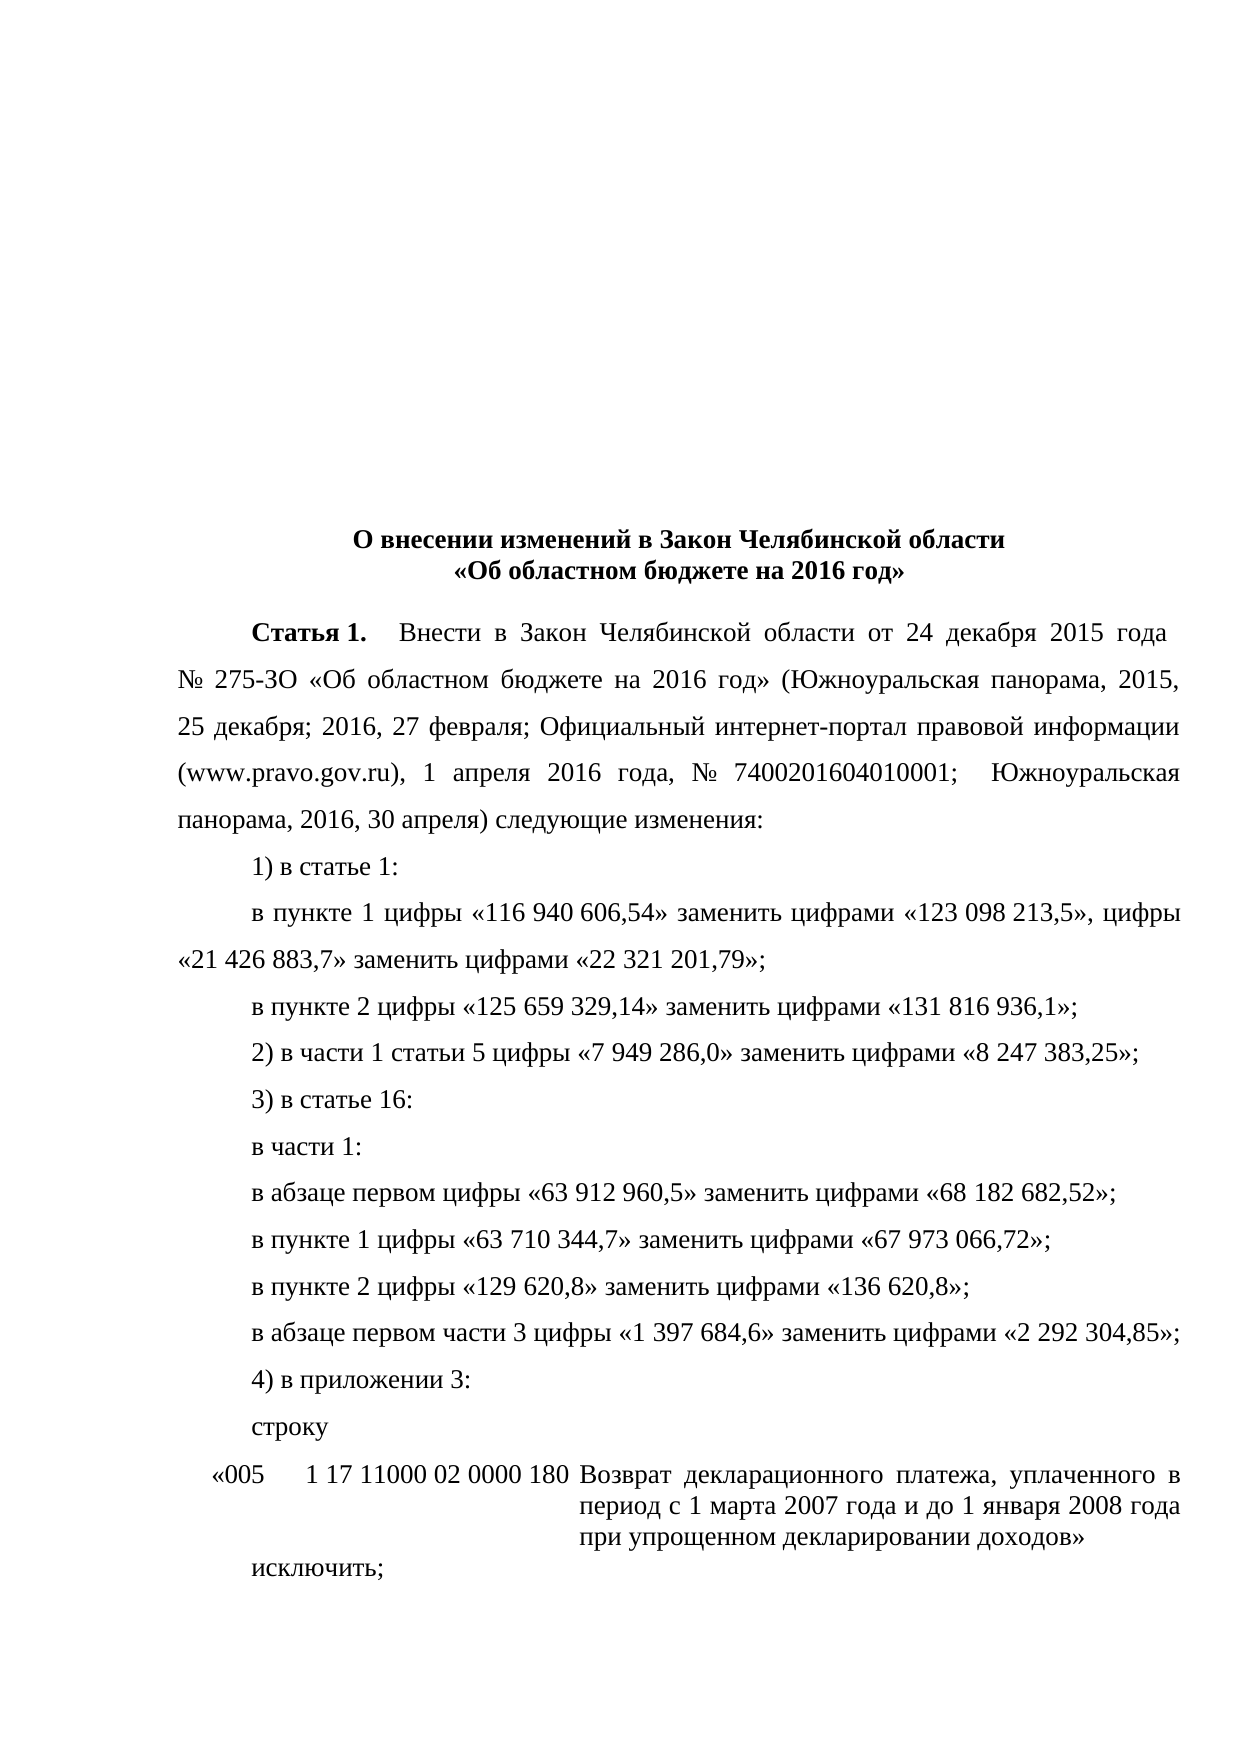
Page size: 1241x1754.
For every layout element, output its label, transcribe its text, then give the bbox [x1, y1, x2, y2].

text Статья 1. Внести в Закон Челябинской области от 24 декабря 2015 года № 275-ЗО «Об областном бюджете на 2016 год» (Южноуральская панорама, 2015, 25 декабря; 2016, 27 февраля; Официальный интернет-портал правовой информации (www.pravo.gov.ru), 1 апреля 2016 года, № 7400201604010001; Южноуральская панорама, 2016, 30 апреля) следующие изменения: [177, 616, 1181, 834]
text в пункте 1 цифры «63 710 344,7» заменить цифрами «67 973 066,72»; [177, 1223, 1181, 1254]
text в пункте 2 цифры «129 620,8» заменить цифрами «136 620,8»; [177, 1270, 1181, 1301]
text в абзаце первом части 3 цифры «1 397 684,6» заменить цифрами «2 292 304,85»; [177, 1316, 1181, 1348]
text 1) в статье 1: [177, 850, 1181, 881]
text исключить; [177, 1551, 1181, 1583]
title «Об областном бюджете на 2016 год» [177, 554, 1181, 585]
text 3) в статье 16: [177, 1083, 1181, 1114]
text 4) в приложении 3: [177, 1363, 1181, 1394]
title О внесении изменений в Закон Челябинской области [177, 523, 1181, 554]
table_header 1 17 11000 02 0000 180 [297, 1456, 577, 1551]
text в части 1: [177, 1130, 1181, 1161]
table_header Возврат декларационного платежа, уплаченного в период с 1 марта 2007 года и до 1 января 2008 года при упрощенном декларировании доходов» [578, 1456, 1183, 1551]
text в абзаце первом цифры «63 912 960,5» заменить цифрами «68 182 682,52»; [177, 1176, 1181, 1208]
text 2) в части 1 статьи 5 цифры «7 949 286,0» заменить цифрами «8 247 383,25»; [177, 1036, 1181, 1068]
text в пункте 1 цифры «116 940 606,54» заменить цифрами «123 098 213,5», цифры «21 426 883,7» заменить цифрами «22 321 201,79»; [177, 896, 1181, 974]
text строку [177, 1410, 1181, 1441]
text в пункте 2 цифры «125 659 329,14» заменить цифрами «131 816 936,1»; [177, 990, 1181, 1021]
table_header «005 [179, 1456, 297, 1551]
